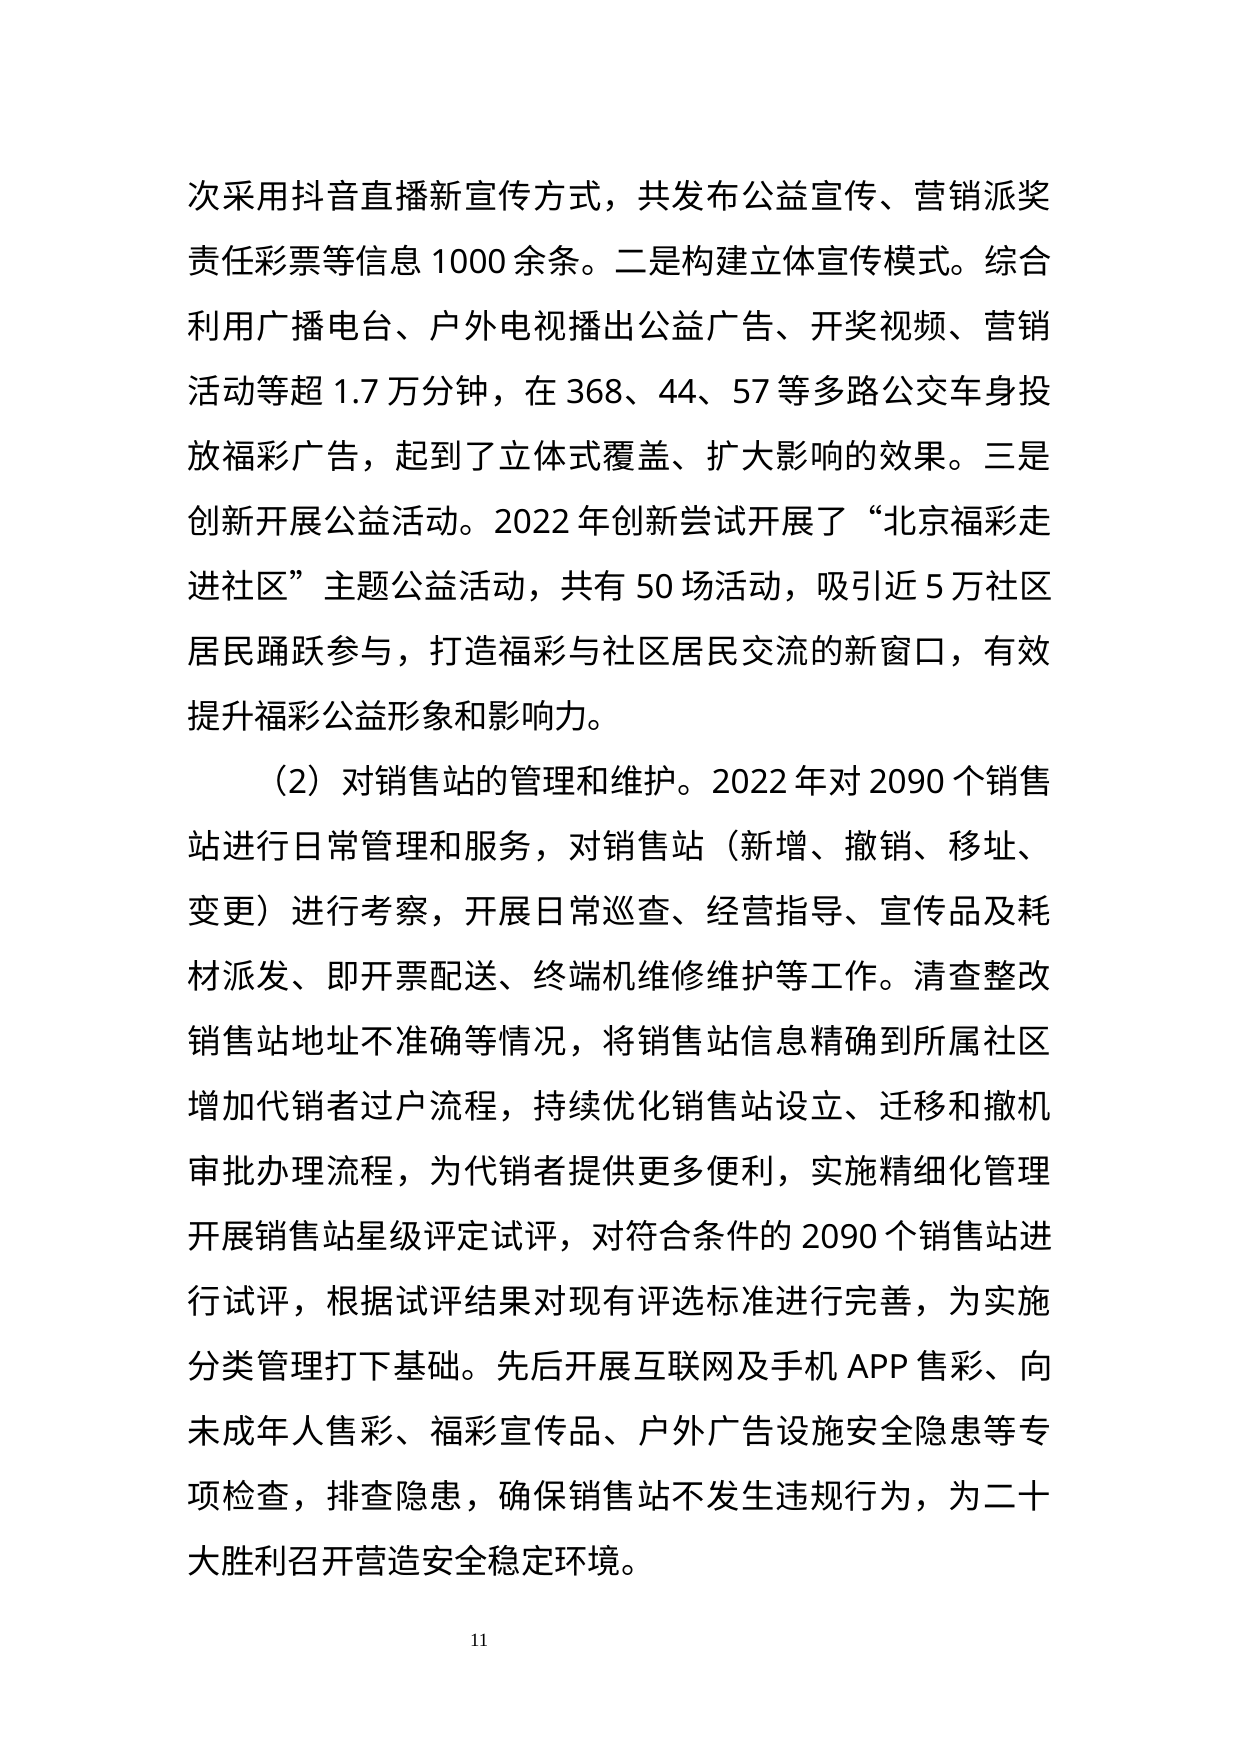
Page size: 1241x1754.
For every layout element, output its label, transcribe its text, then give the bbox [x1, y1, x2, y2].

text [187, 162, 1053, 747]
text （2）对销售站的管理和维护。2022年对2090个销售站进行日常管理和服务，对销售站（新增、撤销、移址、变更）进行考察，开展日常巡查、经营指导、宣传品及耗材派发、即开票配送、终端机维修维护等工作。清查整改销售站地址不准确等情况，将销售站信息精确到所属社区，增加代销者过户流程，持续优化销售站设立、迁移和撤机审批办理流程，为代销者提供更多便利，实施精细化管理。开展销售站星级评定试评，对符合条件的2090个销售站进行试评，根据试评结果对现有评选标准进行完善，为实施分类管理打下基础。先后开展互联网及手机APP售彩、向未成年人售彩、福彩宣传品、户外广告设施安全隐患等专项检查，排查隐患，确保销售站不发生违规行为，为二十大胜利召开营造安全稳定环境。 [187, 747, 1053, 1592]
